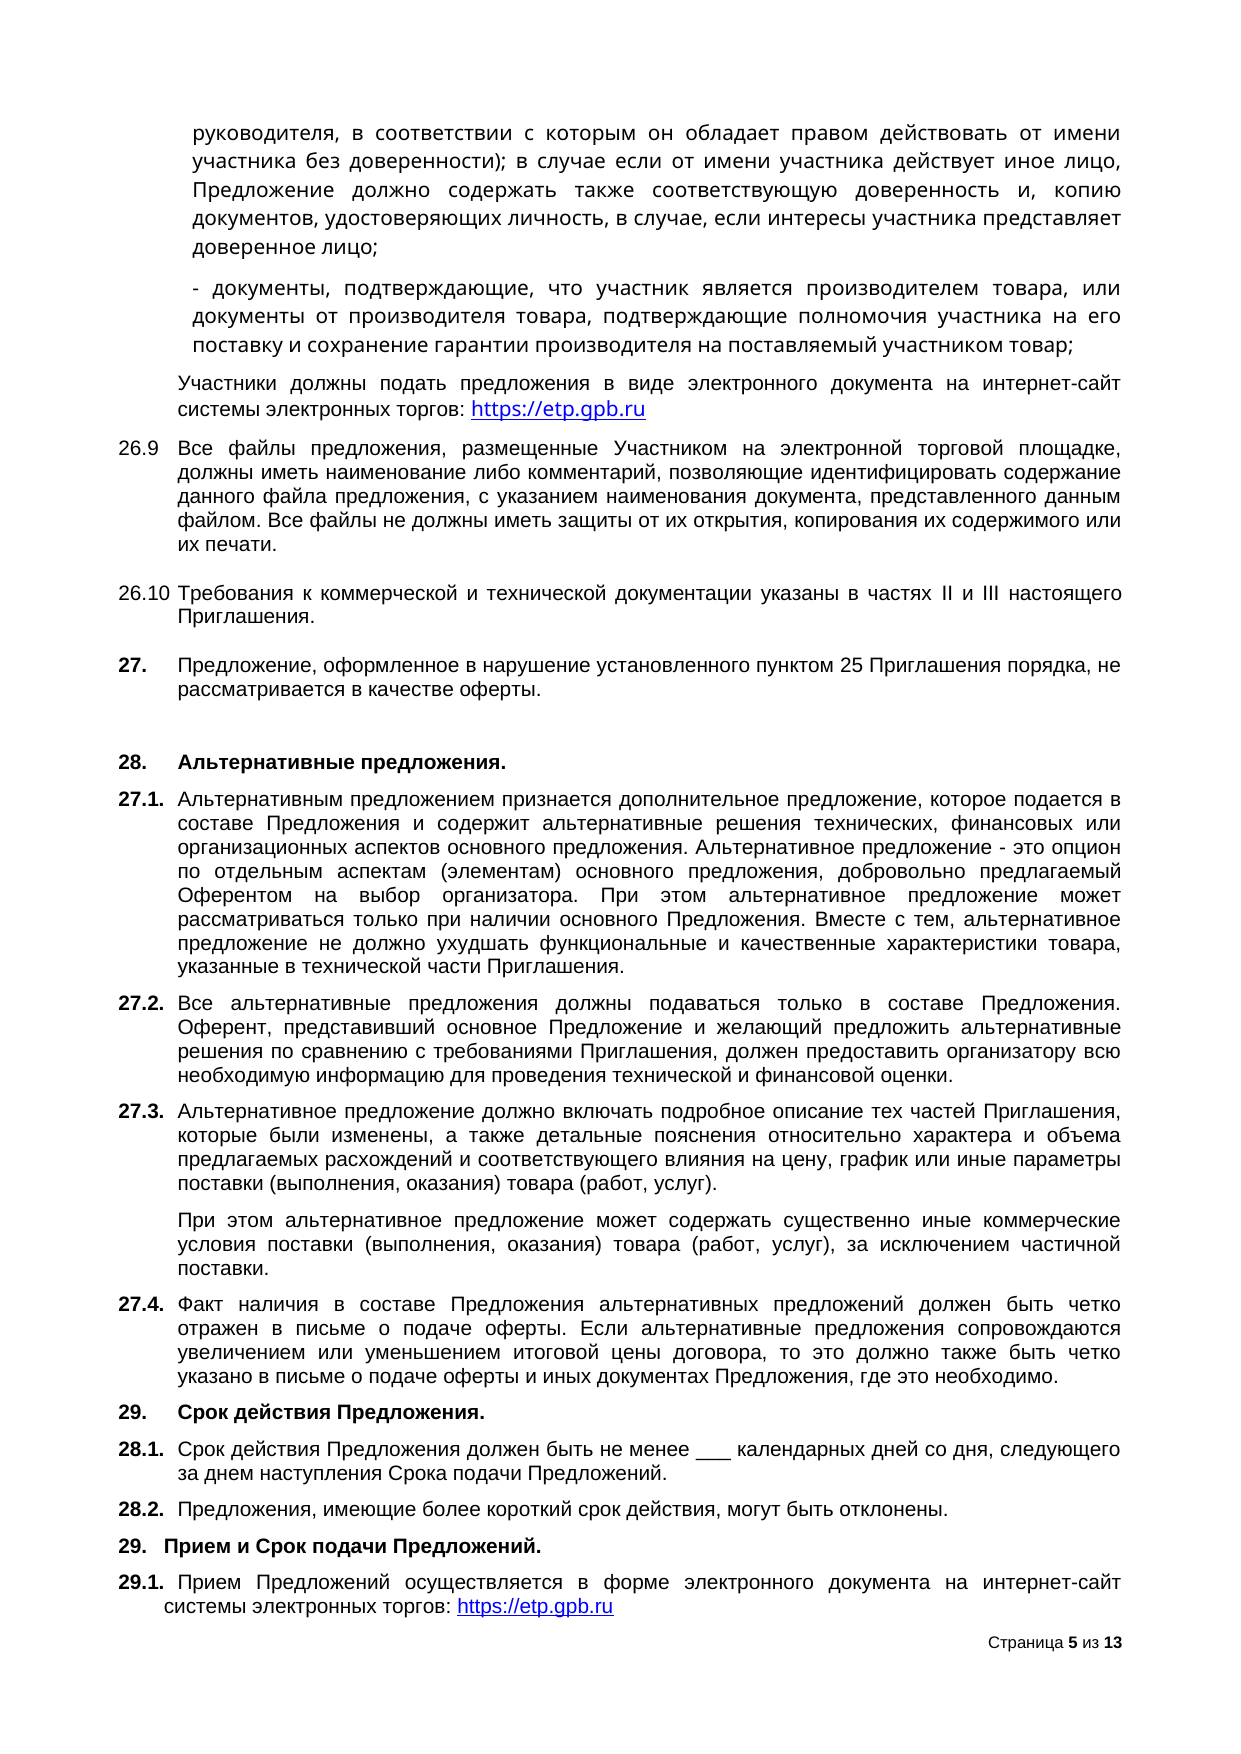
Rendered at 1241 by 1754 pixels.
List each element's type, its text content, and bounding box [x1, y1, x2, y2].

list Срок действия Предложения должен быть не менее ___ календарных дней со дня, следующего за днем наступления Срока подачи Предложений. [118, 1437, 1122, 1484]
text Участники должны подать предложения в виде электронного документа на интернет-сайт системы электронных торгов: https://etp.gpb.ru [177, 371, 1122, 423]
list Альтернативное предложение должно включать подробное описание тех частей Приглашения, которые были изменены, а также детальные пояснения относительно характера и объема предлагаемых расхождений и соответствующего влияния на цену, график или иные параметры поставки (выполнения, оказания) товара (работ, услуг). [118, 1099, 1122, 1195]
list Требования к коммерческой и технической документации указаны в частях II и III настоящего Приглашения. [118, 580, 1122, 628]
list Прием и Срок подачи Предложений. [118, 1533, 1122, 1557]
list Альтернативным предложением признается дополнительное предложение, которое подается в составе Предложения и содержит альтернативные решения технических, финансовых или организационных аспектов основного предложения. Альтернативное предложение - это опцион по отдельным аспектам (элементам) основного предложения, добровольно предлагаемый Оферентом на выбор организатора. При этом альтернативное предложение может рассматриваться только при наличии основного Предложения. Вместе с тем, альтернативное предложение не должно ухудшать функциональные и качественные характеристики товара, указанные в технической части Приглашения. [118, 787, 1122, 978]
text - документы, подтверждающие, что участник является производителем товара, или документы от производителя товара, подтверждающие полномочия участника на его поставку и сохранение гарантии производителя на поставляемый участником товар; [118, 273, 1122, 358]
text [118, 118, 1122, 260]
list Все файлы предложения, размещенные Участником на электронной торговой площадке, должны иметь наименование либо комментарий, позволяющие идентифицировать содержание данного файла предложения, с указанием наименования документа, представленного данным файлом. Все файлы не должны иметь защиты от их открытия, копирования их содержимого или их печати. [118, 436, 1122, 555]
text При этом альтернативное предложение может содержать существенно иные коммерческие условия поставки (выполнения, оказания) товара (работ, услуг), за исключением частичной поставки. [118, 1207, 1122, 1279]
list Прием Предложений осуществляется в форме электронного документа на интернет-сайт системы электронных торгов: https://etp.gpb.ru [118, 1570, 1122, 1618]
list Факт наличия в составе Предложения альтернативных предложений должен быть четко отражен в письме о подаче оферты. Если альтернативные предложения сопровождаются увеличением или уменьшением итоговой цены договора, то это должно также быть четко указано в письме о подаче оферты и иных документах Предложения, где это необходимо. [118, 1292, 1122, 1388]
list Срок действия Предложения. [118, 1400, 1122, 1424]
list Предложение, оформленное в нарушение установленного пунктом 25 Приглашения порядка, не рассматривается в качестве оферты. [118, 653, 1122, 701]
list Предложения, имеющие более короткий срок действия, могут быть отклонены. [118, 1497, 1122, 1521]
list Альтернативные предложения. [118, 750, 1122, 774]
list Все альтернативные предложения должны подаваться только в составе Предложения. Оферент, представивший основное Предложение и желающий предложить альтернативные решения по сравнению с требованиями Приглашения, должен предоставить организатору всю необходимую информацию для проведения технической и финансовой оценки. [118, 991, 1122, 1087]
